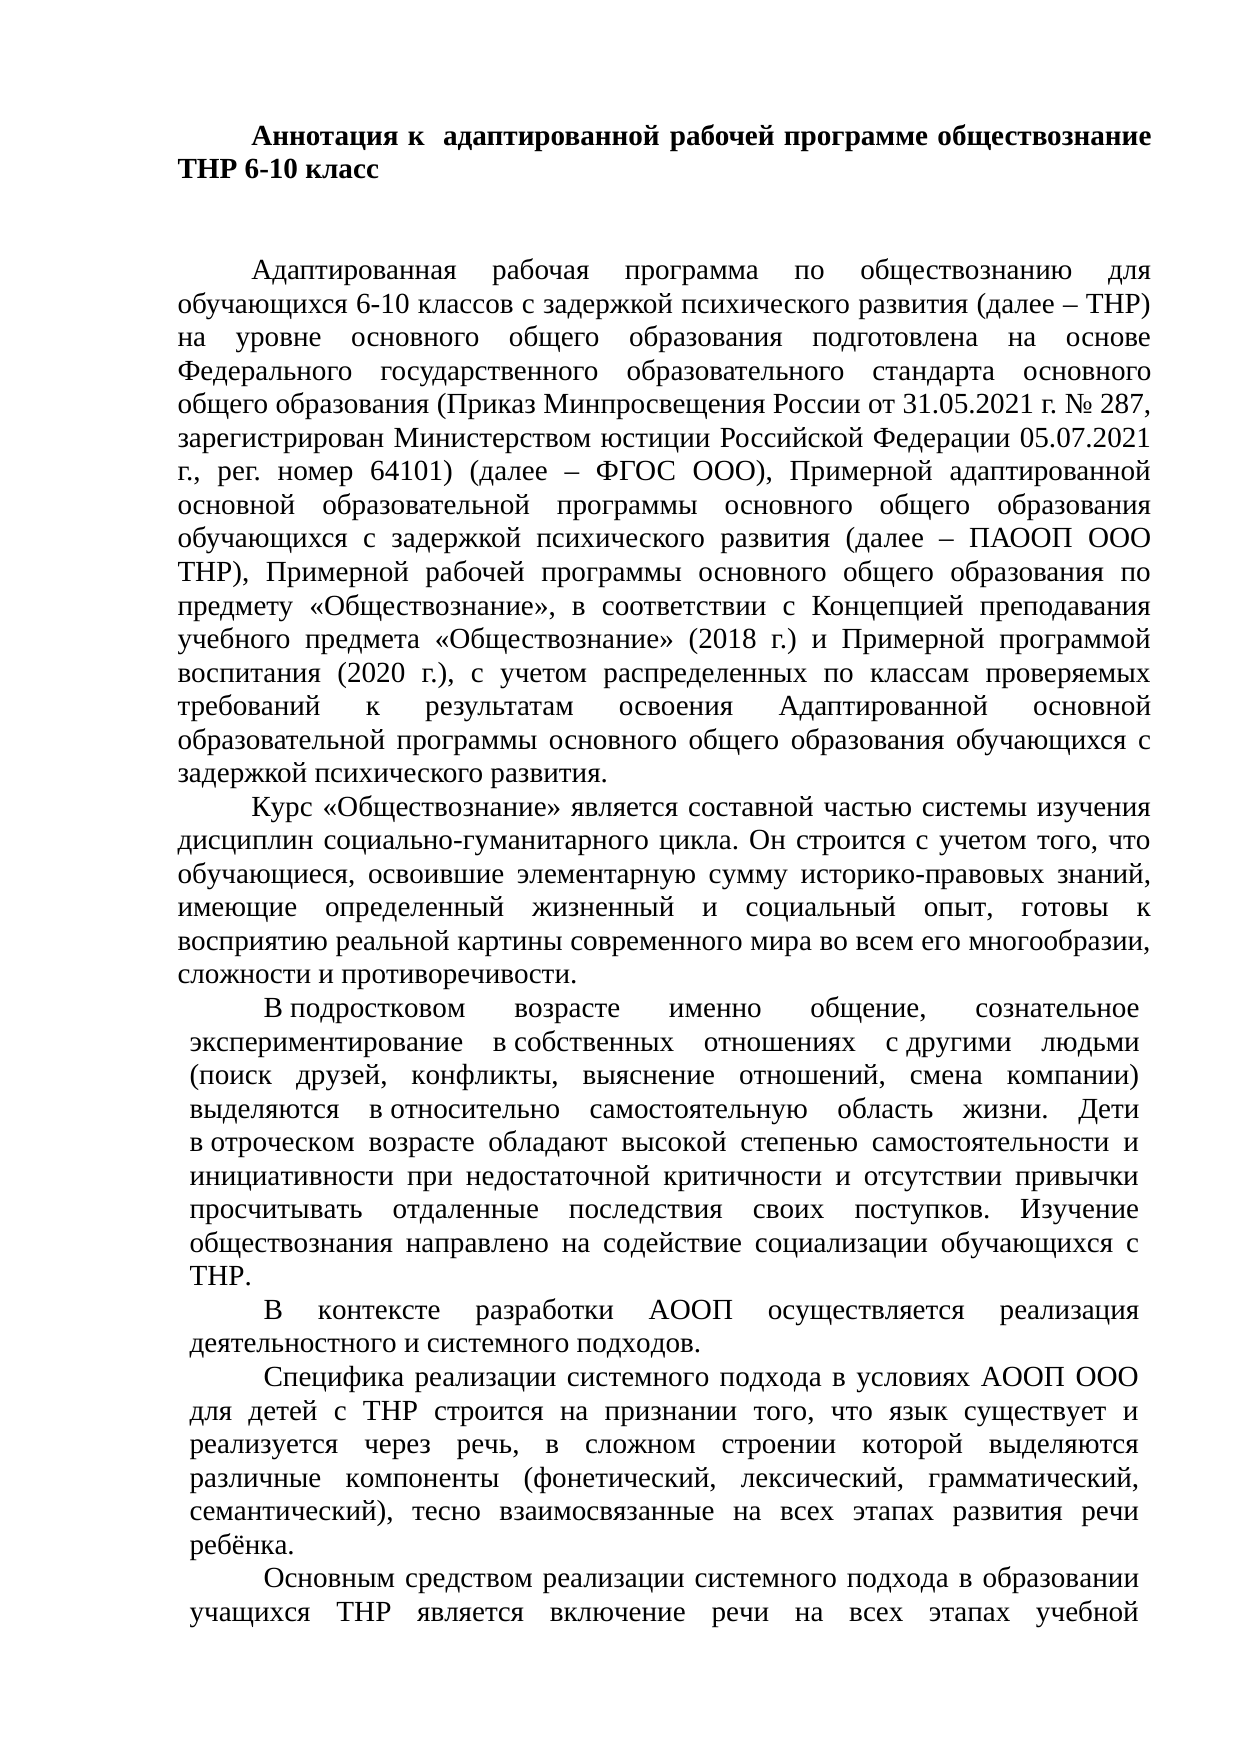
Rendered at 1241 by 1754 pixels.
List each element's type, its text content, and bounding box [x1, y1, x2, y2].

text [189, 1560, 1140, 1627]
text Адаптированная рабочая программа по обществознанию для обучающихся 6-10 классов с задержкой психического развития (далее – ТНР) на уровне основного общего образования подготовлена на основе Федерального государственного образовательного стандарта основного общего образования (Приказ Минпросвещения России от 31.05.2021 г. № 287, зарегистрирован Министерством юстиции Российской Федерации 05.07.2021 г., рег. номер 64101) (далее – ФГОС ООО), Примерной адаптированной основной образовательной программы основного общего образования обучающихся с задержкой психического развития (далее – ПАООП ООО ТНР), Примерной рабочей программы основного общего образования по предмету «Обществознание», в соответствии с Концепцией преподавания учебного предмета «Обществознание» (2018 г.) и Примерной программой воспитания (2020 г.), с учетом распределенных по классам проверяемых требований к результатам освоения Адаптированной основной образовательной программы основного общего образования обучающихся с задержкой психического развития. [177, 252, 1152, 789]
text Специфика реализации системного подхода в условиях АООП ООО для детей с ТНР строится на признании того, что язык существует и реализуется через речь, в сложном строении которой выделяются различные компоненты (фонетический, лексический, грамматический, семантический), тесно взаимосвязанные на всех этапах развития речи ребёнка. [189, 1359, 1140, 1560]
text Аннотация к адаптированной рабочей программе обществознание ТНР 6-10 класс [177, 118, 1152, 185]
text В контексте разработки АООП осуществляется реализация деятельностного и системного подходов. [189, 1292, 1140, 1359]
text В подростковом возрасте именно общение, сознательное экспериментирование в собственных отношениях с другими людьми (поиск друзей, конфликты, выяснение отношений, смена компании) выделяются в относительно самостоятельную область жизни. Дети в отроческом возрасте обладают высокой степенью самостоятельности и инициативности при недостаточной критичности и отсутствии привычки просчитывать отдаленные последствия своих поступков. Изучение обществознания направлено на содействие социализации обучающихся с ТНР. [189, 990, 1140, 1292]
text Курс «Обществознание» является составной частью системы изучения дисциплин социально-гуманитарного цикла. Он строится с учетом того, что обучающиеся, освоившие элементарную сумму историко-правовых знаний, имеющие определенный жизненный и социальный опыт, готовы к восприятию реальной картины современного мира во всем его многообразии, сложности и противоречивости. [177, 789, 1152, 990]
